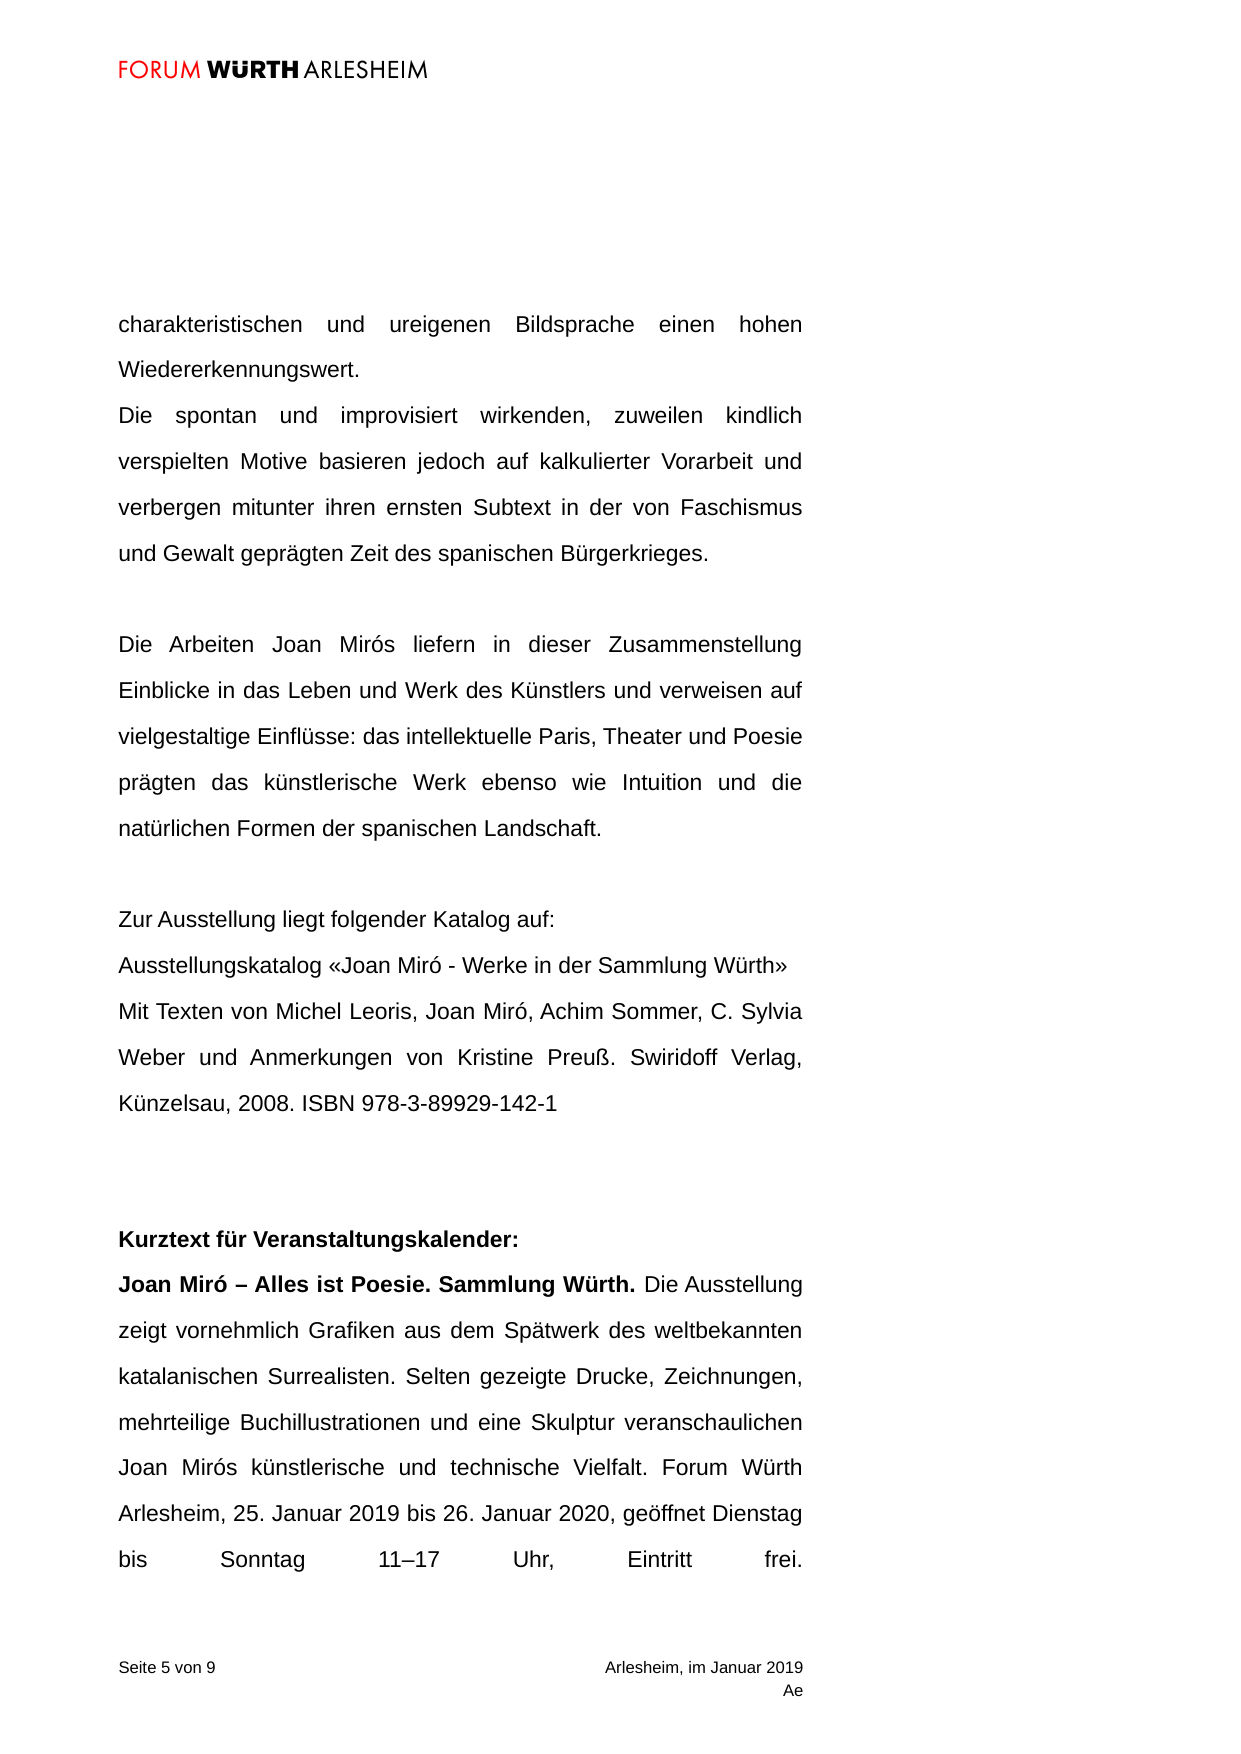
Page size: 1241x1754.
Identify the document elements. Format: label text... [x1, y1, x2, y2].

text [118, 295, 803, 387]
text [118, 1256, 803, 1577]
text Die Arbeiten Joan Mirós liefern in dieser Zusammenstellung Einblicke in das Leben und Werk des Künstlers und verweisen auf vielgestaltige Einflüsse: das intellektuelle Paris, Theater und Poesie prägten das künstlerische Werk ebenso wie Intuition und die natürlichen Formen der spanischen Landschaft. [118, 616, 803, 845]
picture [118, 59, 428, 79]
text Die spontan und improvisiert wirkenden, zuweilen kindlich verspielten Motive basieren jedoch auf kalkulierter Vorarbeit und verbergen mitunter ihren ernsten Subtext in der von Faschismus und Gewalt geprägten Zeit des spanischen Bürgerkrieges. [118, 387, 803, 570]
text Zur Ausstellung liegt folgender Katalog auf: [118, 891, 803, 937]
text Kurztext für Veranstaltungskalender: [118, 1212, 803, 1256]
text Mit Texten von Michel Leoris, Joan Miró, Achim Sommer, C. Sylvia Weber und Anmerkungen von Kristine Preuß. Swiridoff Verlag, Künzelsau, 2008. ISBN 978-3-89929-142-1 [118, 983, 803, 1120]
text Ausstellungskatalog «Joan Miró - Werke in der Sammlung Würth» [118, 937, 803, 983]
